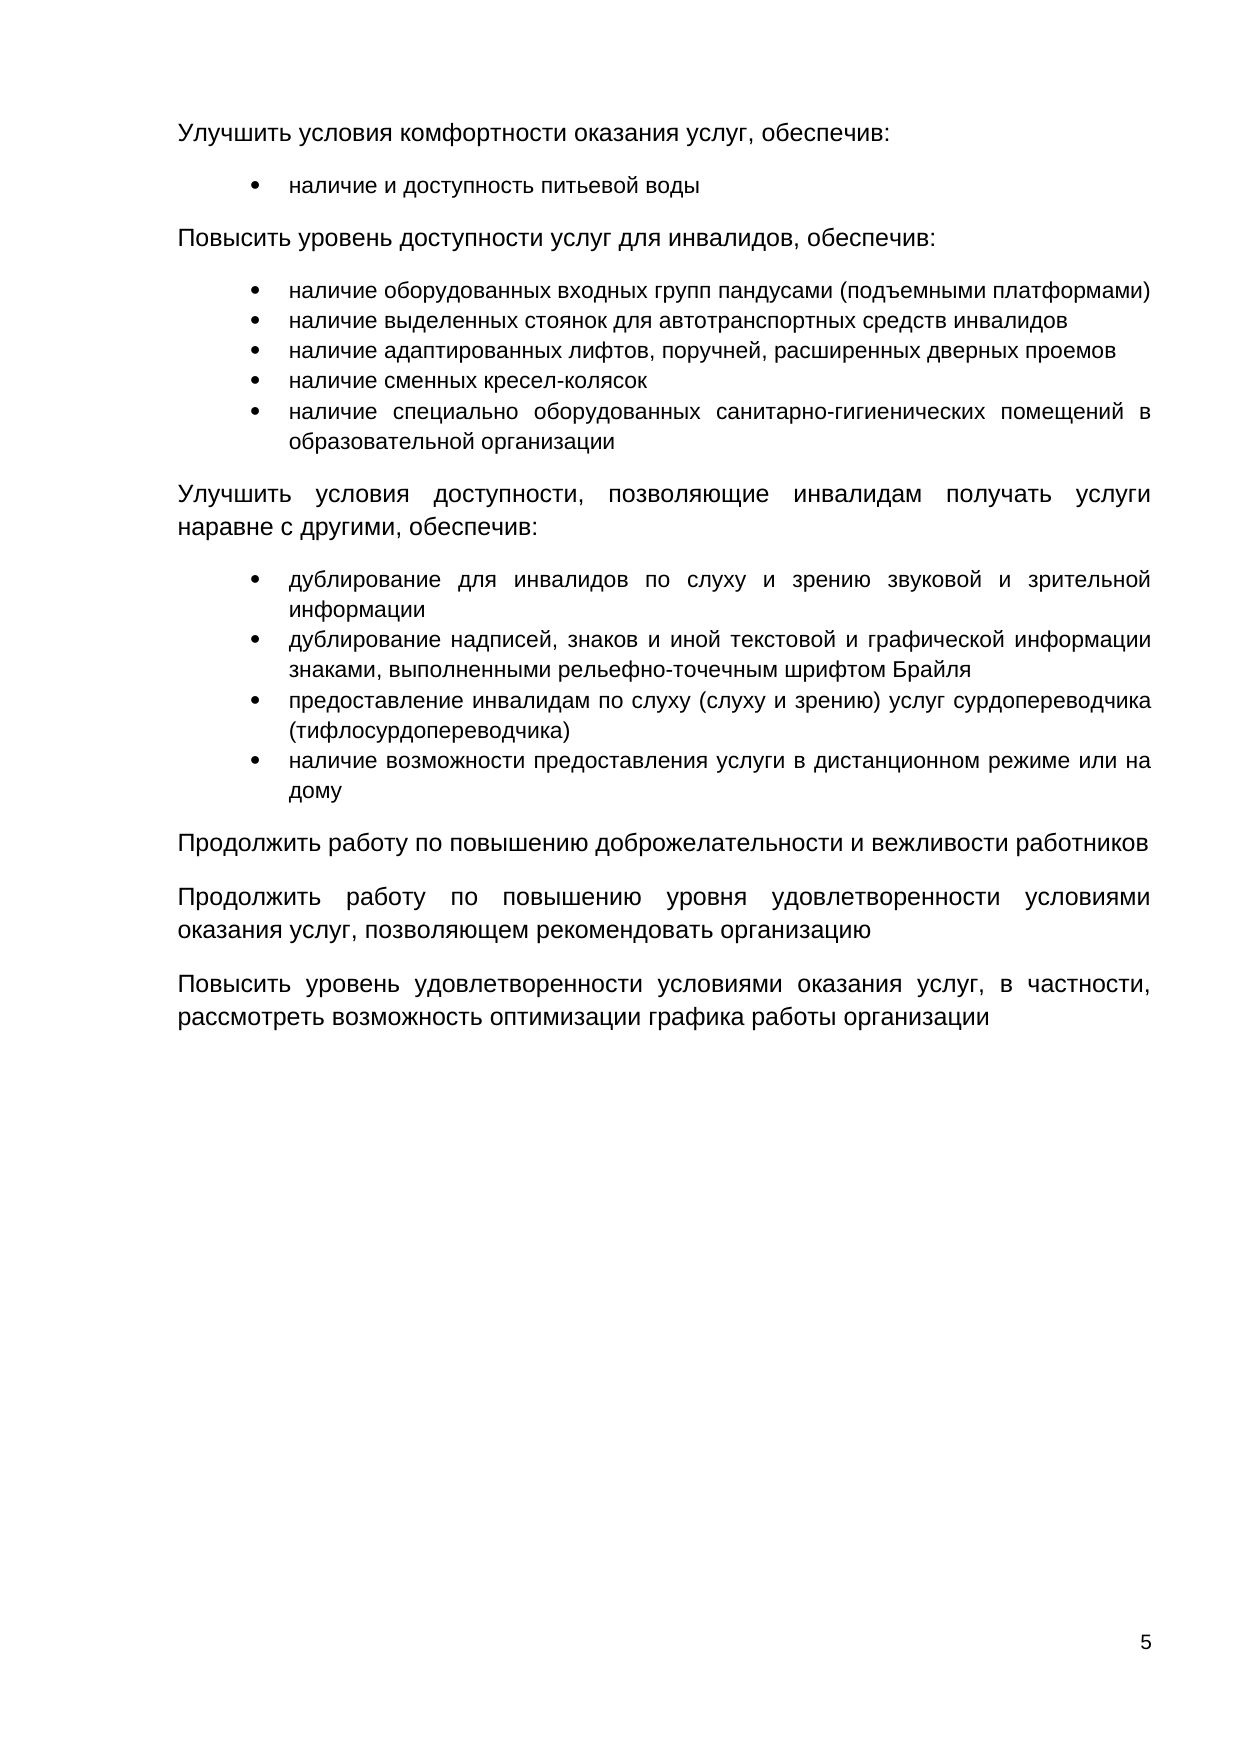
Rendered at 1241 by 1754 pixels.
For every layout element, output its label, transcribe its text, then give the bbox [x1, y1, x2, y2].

list наличие сменных кресел-колясок [251, 367, 1152, 394]
list дублирование для инвалидов по слуху и зрению звуковой и зрительной информации [251, 566, 1152, 622]
list наличие оборудованных входных групп пандусами (подъемными платформами) [251, 277, 1152, 303]
list наличие выделенных стоянок для автотранспортных средств инвалидов [251, 307, 1152, 333]
list наличие адаптированных лифтов, поручней, расширенных дверных проемов [251, 337, 1152, 364]
text Улучшить условия доступности, позволяющие инвалидам получать услуги наравне с другими, обеспечив: [177, 479, 1152, 541]
text Улучшить условия комфортности оказания услуг, обеспечив: [177, 118, 1152, 147]
text Продолжить работу по повышению уровня удовлетворенности условиями оказания услуг, позволяющем рекомендовать организацию [177, 882, 1152, 944]
text Повысить уровень удовлетворенности условиями оказания услуг, в частности, рассмотреть возможность оптимизации графика работы организации [177, 969, 1152, 1031]
list дублирование надписей, знаков и иной текстовой и графической информации знаками, выполненными рельефно-точечным шрифтом Брайля [251, 626, 1152, 683]
list наличие и доступность питьевой воды [251, 172, 1152, 198]
list наличие специально оборудованных санитарно-гигиенических помещений в образовательной организации [251, 398, 1152, 454]
list наличие возможности предоставления услуги в дистанционном режиме или на дому [251, 747, 1152, 804]
text Продолжить работу по повышению доброжелательности и вежливости работников [177, 828, 1152, 857]
text Повысить уровень доступности услуг для инвалидов, обеспечив: [177, 223, 1152, 252]
list предоставление инвалидам по слуху (слуху и зрению) услуг сурдопереводчика (тифлосурдопереводчика) [251, 687, 1152, 743]
